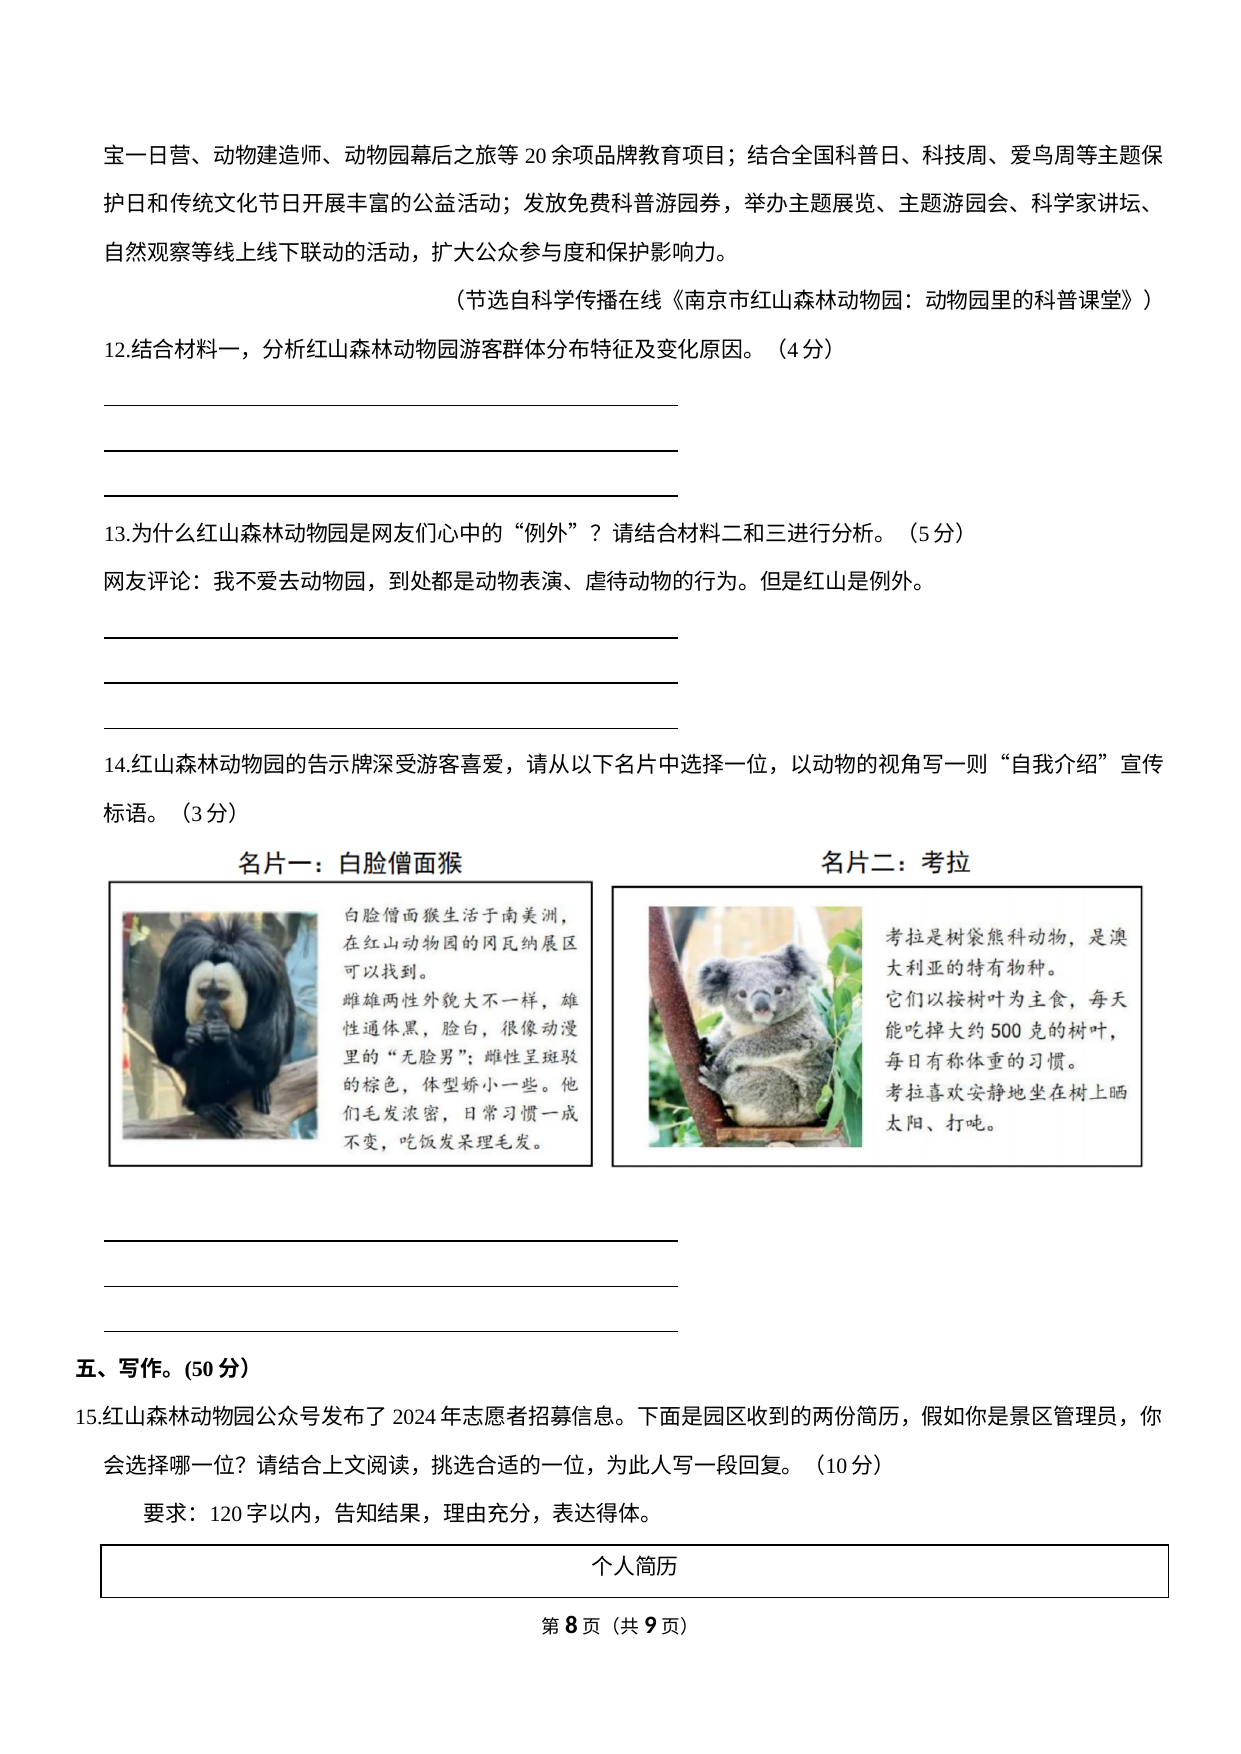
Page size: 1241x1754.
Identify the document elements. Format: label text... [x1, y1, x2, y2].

text 13.为什么红山森林动物园是网友们心中的“例外”？请结合材料二和三进行分析。（5分） [103, 515, 1165, 548]
text 15.红山森林动物园公众号发布了2024年志愿者招募信息。下面是园区收到的两份简历，假如你是景区管理员，你会选择哪一位？请结合上文阅读，挑选合适的一位，为此人写一段回复。（10分） [75, 1399, 1165, 1480]
text 五、写作。(50分） [75, 1350, 1165, 1383]
text （节选自科学传播在线《南京市红山森林动物园：动物园里的科普课堂》） [103, 283, 1165, 316]
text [103, 137, 1165, 267]
text 12.结合材料一，分析红山森林动物园游客群体分布特征及变化原因。（4分） [103, 331, 1165, 364]
table_header 个人简历 [102, 1546, 1168, 1597]
text 14.红山森林动物园的告示牌深受游客喜爱，请从以下名片中选择一位，以动物的视角写一则“自我介绍”宣传标语。（3分） [103, 747, 1165, 828]
picture [103, 844, 1157, 1178]
text ㅤㅤ要求：120字以内，告知结果，理由充分，表达得体。 [103, 1496, 1165, 1528]
text 网友评论：我不爱去动物园，到处都是动物表演、虐待动物的行为。但是红山是例外。 [103, 563, 1165, 596]
